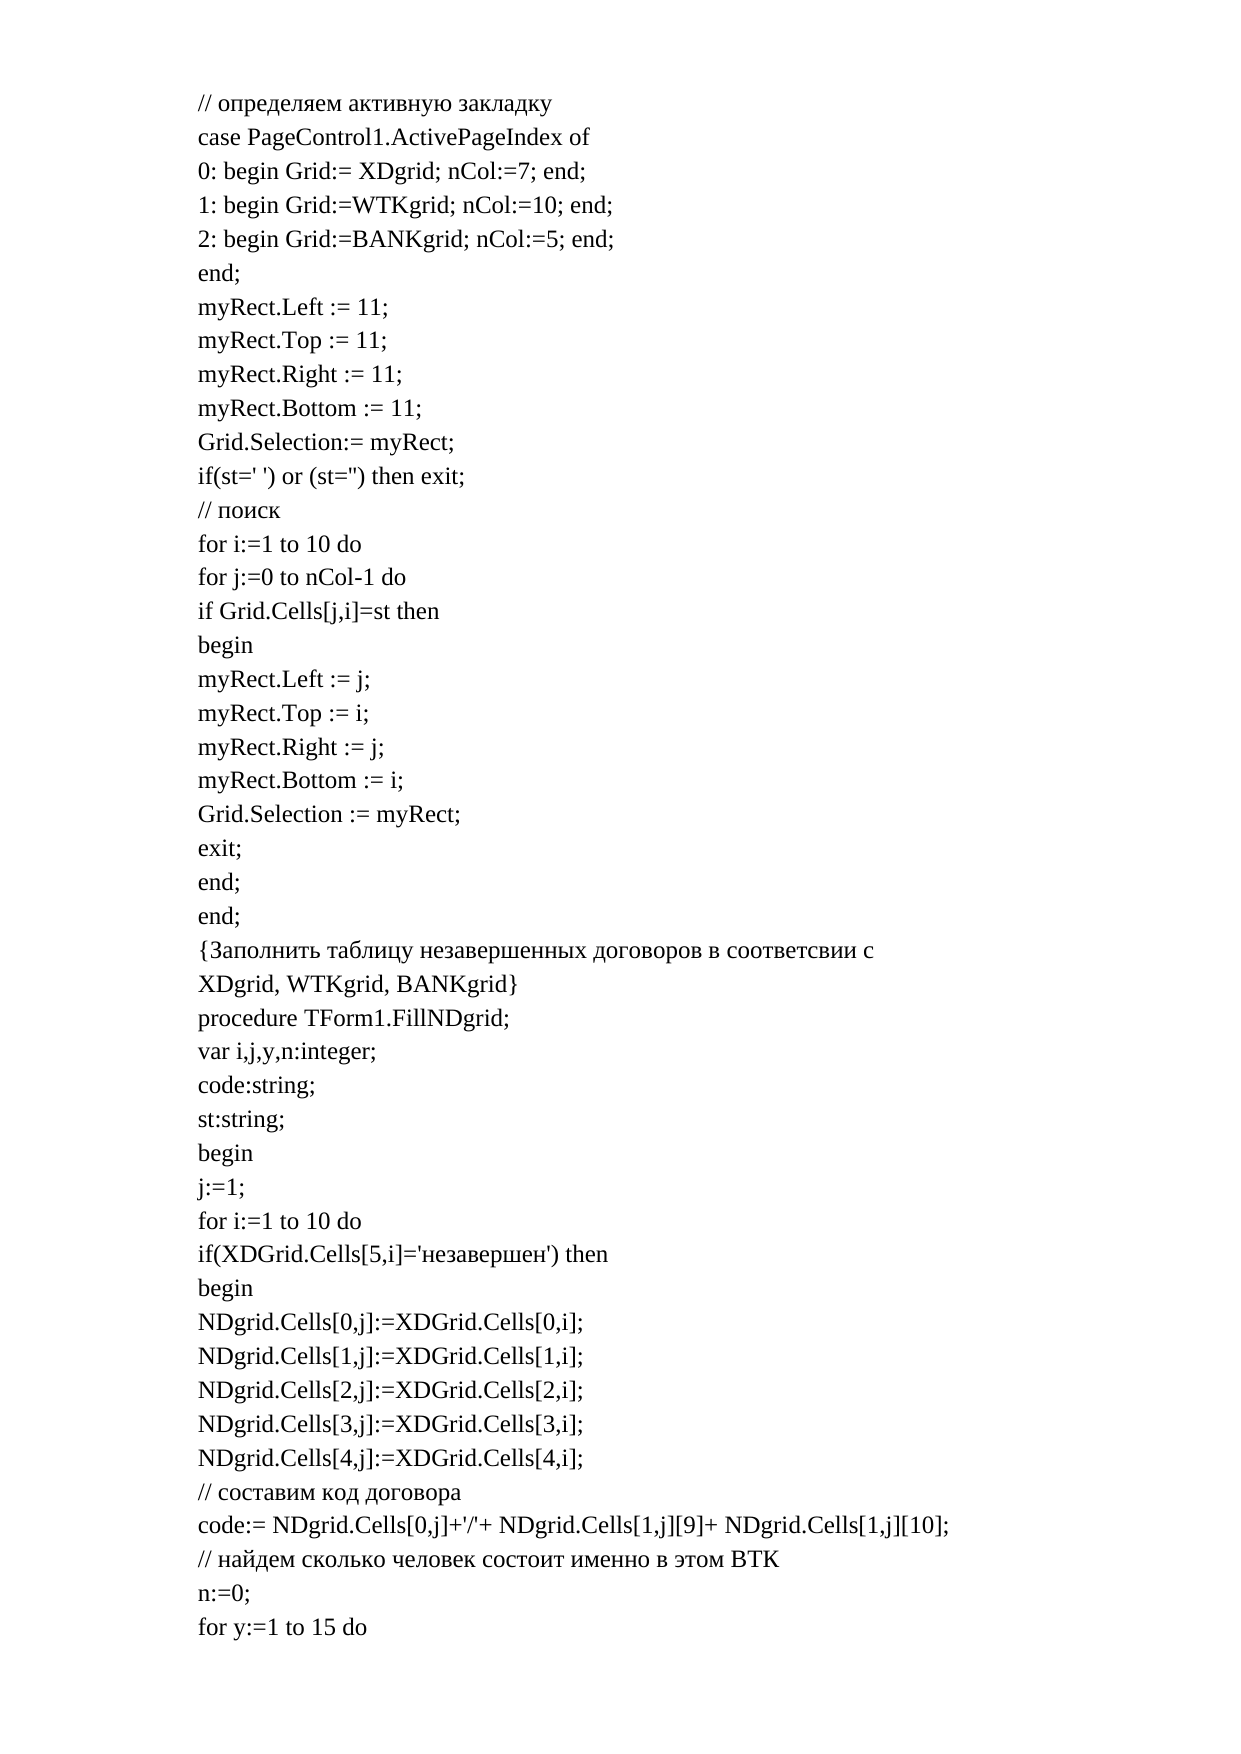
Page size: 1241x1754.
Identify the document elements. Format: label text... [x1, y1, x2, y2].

text exit; [148, 833, 1152, 862]
text // поиск [148, 495, 1152, 523]
text myRect.Top := 11; [148, 326, 1152, 354]
text end; [148, 901, 1152, 930]
text XDgrid, WTKgrid, BANKgrid} [148, 969, 1152, 997]
text NDgrid.Cells[1,j]:=XDGrid.Cells[1,i]; [148, 1341, 1152, 1370]
text end; [148, 867, 1152, 896]
text code:= NDgrid.Cells[0,j]+'/'+ NDgrid.Cells[1,j][9]+ NDgrid.Cells[1,j][10]; [148, 1510, 1152, 1539]
text Grid.Selection:= myRect; [148, 427, 1152, 456]
text for i:=1 to 10 do [148, 1206, 1152, 1234]
text NDgrid.Cells[3,j]:=XDGrid.Cells[3,i]; [148, 1409, 1152, 1438]
text if(XDGrid.Cells[5,i]='незавершен') then [148, 1239, 1152, 1268]
text if(st=' ') or (st='') then exit; [148, 461, 1152, 490]
text NDgrid.Cells[0,j]:=XDGrid.Cells[0,i]; [148, 1307, 1152, 1336]
text j:=1; [148, 1172, 1152, 1201]
text myRect.Bottom := 11; [148, 393, 1152, 422]
text for i:=1 to 10 do [148, 529, 1152, 557]
text begin [148, 1138, 1152, 1167]
text code:string; [148, 1070, 1152, 1099]
text 1: begin Grid:=WTKgrid; nCol:=10; end; [148, 190, 1152, 219]
text if Grid.Cells[j,i]=st then [148, 596, 1152, 625]
text for y:=1 to 15 do [148, 1612, 1152, 1641]
text st:string; [148, 1104, 1152, 1133]
text case PageControl1.ActivePageIndex of [148, 122, 1152, 151]
text NDgrid.Cells[4,j]:=XDGrid.Cells[4,i]; [148, 1443, 1152, 1471]
text myRect.Right := 11; [148, 359, 1152, 388]
text procedure TForm1.FillNDgrid; [148, 1003, 1152, 1031]
text 0: begin Grid:= XDgrid; nCol:=7; end; [148, 156, 1152, 185]
text // найдем сколько человек состоит именно в этом ВТК [148, 1544, 1152, 1573]
text end; [148, 258, 1152, 287]
text myRect.Left := 11; [148, 292, 1152, 320]
text begin [148, 630, 1152, 659]
text n:=0; [148, 1578, 1152, 1607]
text myRect.Left := j; [148, 664, 1152, 693]
text myRect.Bottom := i; [148, 766, 1152, 794]
text var i,j,y,n:integer; [148, 1036, 1152, 1065]
text for j:=0 to nCol-1 do [148, 562, 1152, 591]
text {Заполнить таблицу незавершенных договоров в соответсвии с [148, 935, 1152, 964]
text begin [148, 1273, 1152, 1302]
text // определяем активную закладку [148, 88, 1152, 117]
text myRect.Top := i; [148, 698, 1152, 727]
text NDgrid.Cells[2,j]:=XDGrid.Cells[2,i]; [148, 1375, 1152, 1404]
text myRect.Right := j; [148, 732, 1152, 761]
text 2: begin Grid:=BANKgrid; nCol:=5; end; [148, 224, 1152, 253]
text Grid.Selection := myRect; [148, 799, 1152, 828]
text // составим код договора [148, 1477, 1152, 1505]
